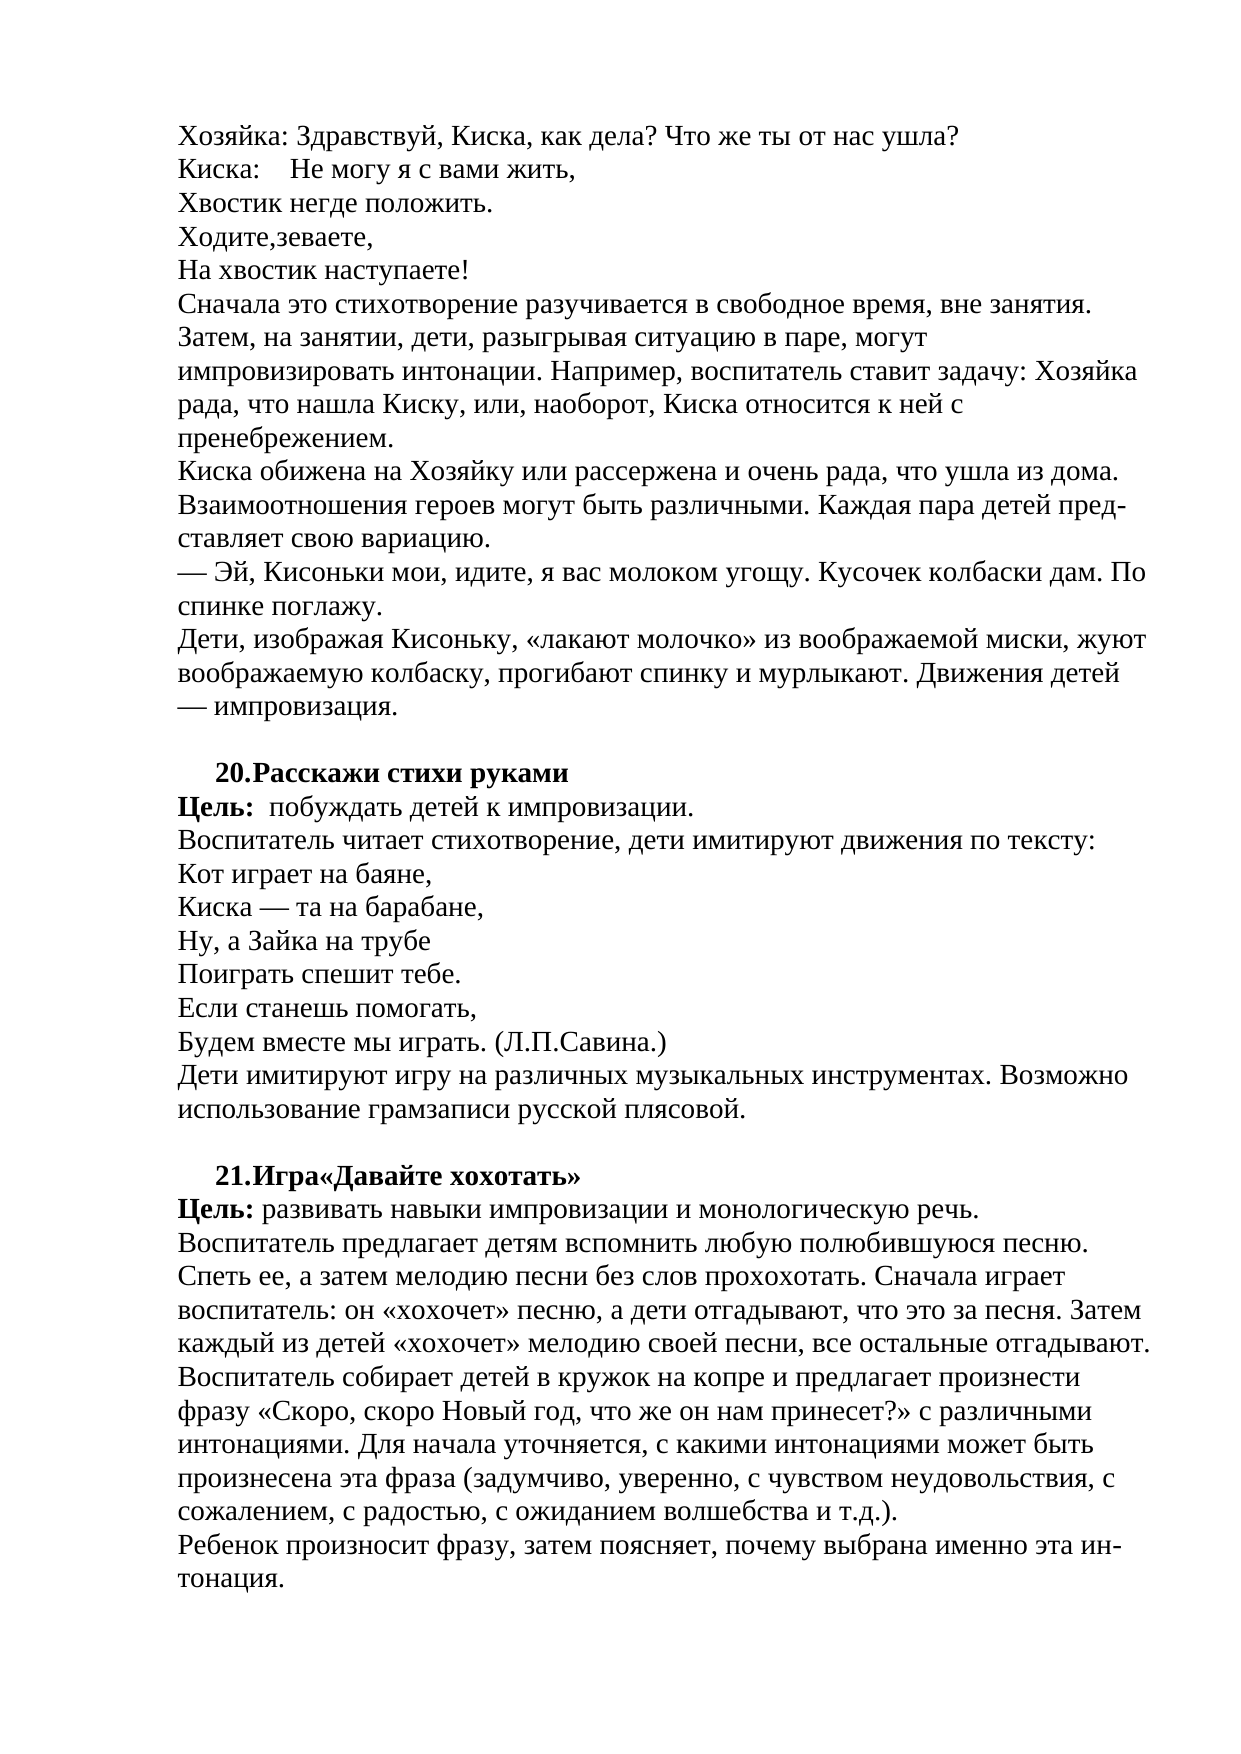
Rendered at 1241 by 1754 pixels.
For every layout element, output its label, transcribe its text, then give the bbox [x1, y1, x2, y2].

text На хвостик наступаете! [177, 252, 1152, 286]
text Киска — та на барабане, [177, 889, 1152, 923]
text Поиграть спешит тебе. [177, 957, 1152, 990]
list Игра«Давайте хохотать» [215, 1158, 1152, 1191]
text Воспитатель читает стихотворение, дети имитируют движения по тексту: [177, 822, 1152, 856]
text Киска: Не могу я с вами жить, [177, 152, 1152, 185]
text Ну, а Зайка на трубе [177, 923, 1152, 957]
text Взаимоотношения героев могут быть различными. Каждая пара детей представляет свою вариацию. [177, 487, 1152, 554]
text Дети, изображая Кисоньку, «лакают молочко» из воображаемой миски, жуют воображаемую колбаску, прогибают спинку и мурлыкают. Движения детей — импровизация. [177, 621, 1152, 722]
text Ребенок произносит фразу, затем поясняет, почему выбрана именно эта интонация. [177, 1527, 1152, 1594]
text Киска обижена на Хозяйку или рассержена и очень рада, что ушла из дома. [177, 453, 1152, 487]
text Ходите,зеваете, [177, 219, 1152, 252]
text Воспитатель собирает детей в кружок на копре и предлагает произнести фразу «Скоро, скоро Новый год, что же он нам принесет?» с различными интонациями. Для начала уточняется, с какими интонациями может быть произнесена эта фраза (задумчиво, уверенно, с чувством неудовольствия, с сожалением, с радостью, с ожиданием волшебства и т.д.). [177, 1359, 1152, 1527]
list Расскажи стихи руками [215, 755, 1152, 789]
text Кот играет на баяне, [177, 856, 1152, 889]
text Цель: развивать навыки импровизации и монологическую речь. [177, 1191, 1152, 1225]
text Сначала это стихотворение разучивается в свободное время, вне занятия. Затем, на занятии, дети, разыгрывая ситуацию в паре, могут импровизировать интонации. Например, воспитатель ставит задачу: Хозяйка рада, что нашла Киску, или, наоборот, Киска относится к ней с пренебрежением. [177, 286, 1152, 453]
text Хвостик негде положить. [177, 185, 1152, 219]
text Хозяйка: Здравствуй, Киска, как дела? Что же ты от нас ушла? [177, 118, 1152, 152]
text Будем вместе мы играть. (Л.П.Савина.) [177, 1024, 1152, 1057]
text Дети имитируют игру на различных музыкальных инструментах. Возможно использование грамзаписи русской плясовой. [177, 1057, 1152, 1124]
text Воспитатель предлагает детям вспомнить любую полюбившуюся песню. Спеть ее, а затем мелодию песни без слов прохохотать. Сначала играет воспитатель: он «хохочет» песню, а дети отгадывают, что это за песня. Затем каждый из детей «хохочет» мелодию своей песни, все остальные отгадывают. [177, 1225, 1152, 1359]
text Если станешь помогать, [177, 990, 1152, 1024]
text — Эй, Кисоньки мои, идите, я вас молоком угощу. Кусочек колбаски дам. По спинке поглажу. [177, 554, 1152, 621]
text Цель: побуждать детей к импровизации. [177, 789, 1152, 822]
